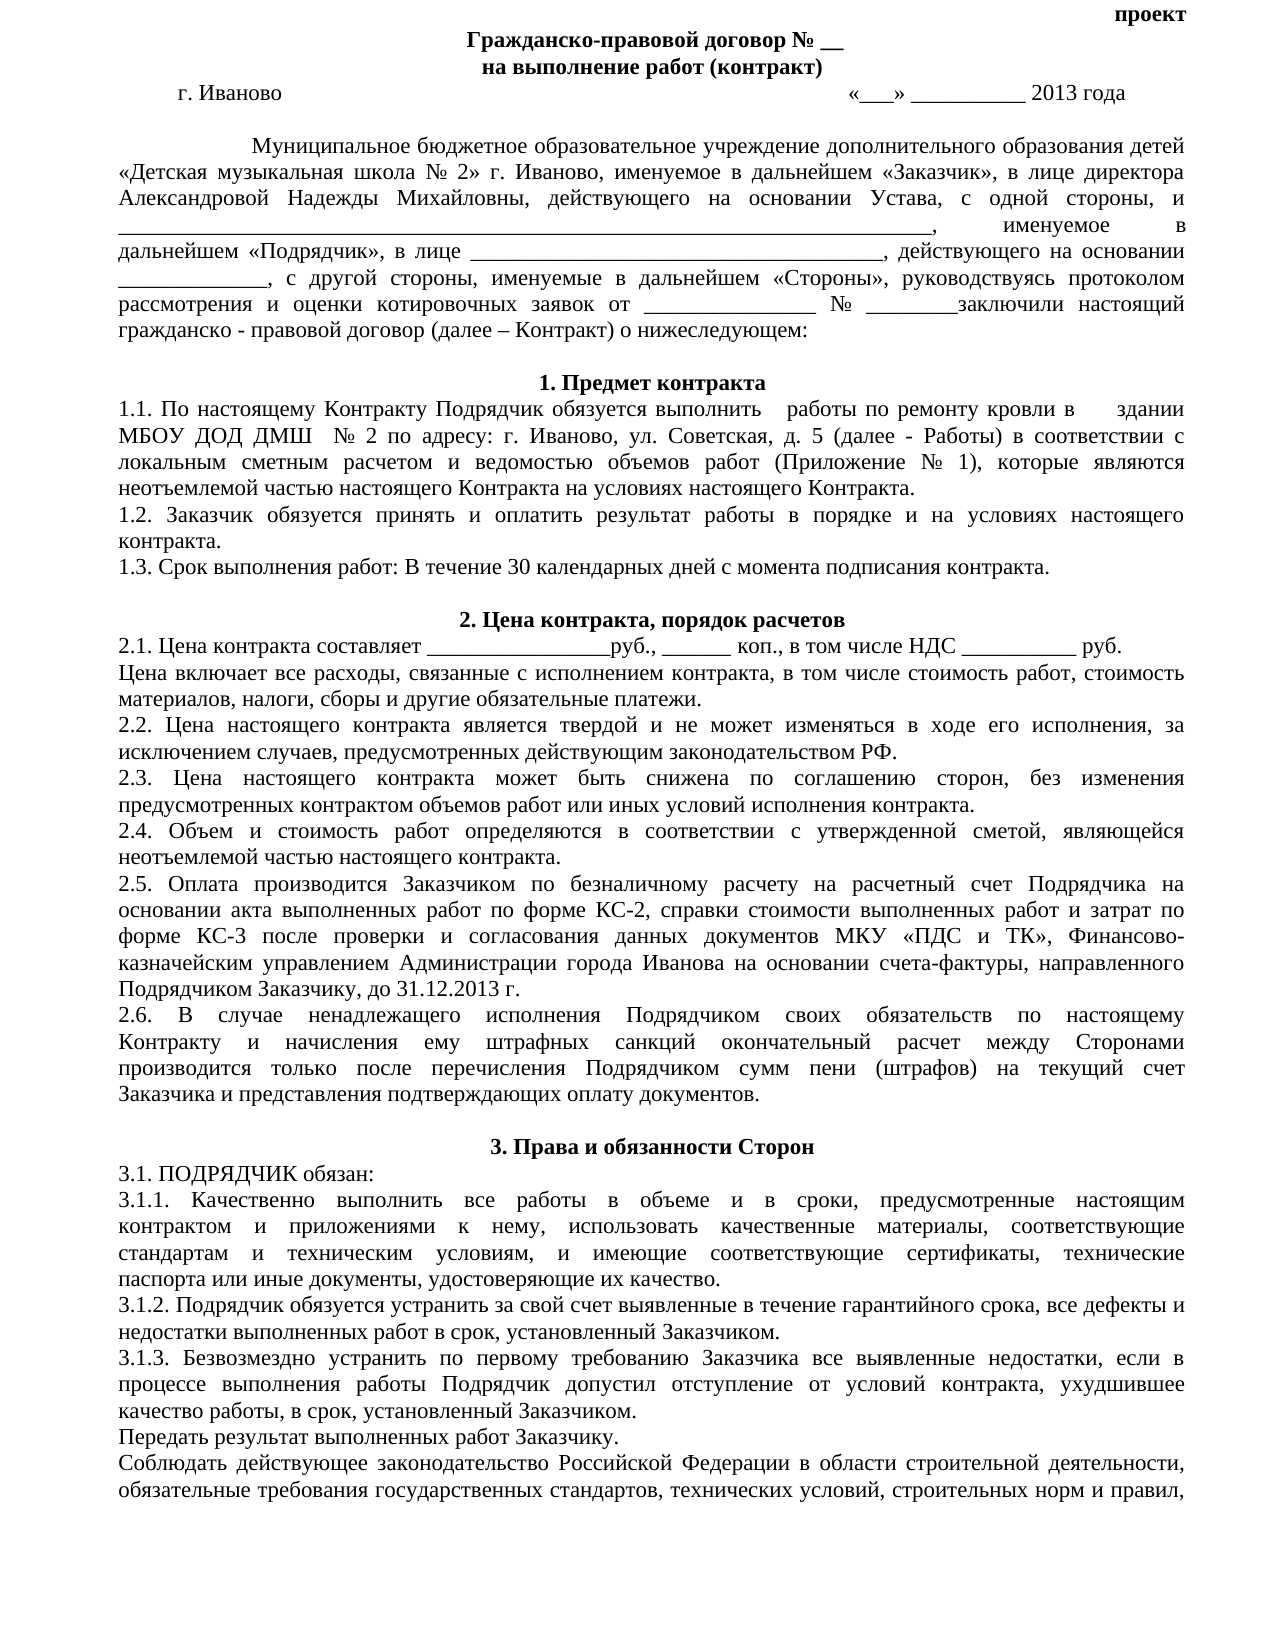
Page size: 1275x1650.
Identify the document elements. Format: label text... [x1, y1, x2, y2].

text 2.2. Цена настоящего контракта является твердой и не может изменяться в ходе его исполнения, за исключением случаев, предусмотренных действующим законодательством РФ. [118, 712, 1186, 764]
text Муниципальное бюджетное образовательное учреждение дополнительного образования детей «Детская музыкальная школа № 2» г. Иваново, именуемое в дальнейшем «Заказчик», в лице директора Александровой Надежды Михайловны, действующего на основании Устава, с одной стороны, и _______________________________________________________________________, именуемое в дальнейшем «Подрядчик», в лице ____________________________________, действующего на основании _____________, с другой стороны, именуемые в дальнейшем «Стороны», руководствуясь протоколом рассмотрения и оценки котировочных заявок от _______________ № ________заключили настоящий гражданско - правовой договор (далее – Контракт) о нижеследующем: [118, 132, 1186, 343]
text 2. Цена контракта, порядок расчетов [118, 606, 1186, 632]
text Цена включает все расходы, связанные с исполнением контракта, в том числе стоимость работ, стоимость материалов, налоги, сборы и другие обязательные платежи. [118, 659, 1186, 712]
text проект [118, 0, 1186, 26]
text 2.3. Цена настоящего контракта может быть снижена по соглашению сторон, без изменения предусмотренных контрактом объемов работ или иных условий исполнения контракта. [118, 764, 1186, 817]
text г. Иваново «___» __________ 2013 года [118, 79, 1186, 105]
text 1. Предмет контракта [118, 369, 1186, 395]
text Передать результат выполненных работ Заказчику. [118, 1423, 1186, 1449]
text Гражданско-правовой договор № __ [118, 26, 1186, 53]
text 3.1.2. Подрядчик обязуется устранить за свой счет выявленные в течение гарантийного срока, все дефекты и недостатки выполненных работ в срок, установленный Заказчиком. [118, 1291, 1186, 1344]
text 2.4. Объем и стоимость работ определяются в соответствии с утвержденной сметой, являющейся неотъемлемой частью настоящего контракта. [118, 817, 1186, 870]
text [118, 1449, 1186, 1502]
text 3.1. ПОДРЯДЧИК обязан: [118, 1159, 1186, 1186]
text 1.2. Заказчик обязуется принять и оплатить результат работы в порядке и на условиях настоящего контракта. [118, 501, 1186, 553]
text 2.1. Цена контракта составляет ________________руб., ______ коп., в том числе НДС __________ руб. [118, 632, 1186, 659]
text 2.5. Оплата производится Заказчиком по безналичному расчету на расчетный счет Подрядчика на основании акта выполненных работ по форме КС-2, справки стоимости выполненных работ и затрат по форме КС-3 после проверки и согласования данных документов МКУ «ПДС и ТК», Финансово-казначейским управлением Администрации города Иванова на основании счета-фактуры, направленного Подрядчиком Заказчику, до 31.12.2013 г. [118, 870, 1186, 1001]
text 3. Права и обязанности Сторон [118, 1133, 1186, 1159]
text 1.3. Срок выполнения работ: В течение 30 календарных дней с момента подписания контракта. [118, 553, 1186, 580]
text 2.6. В случае ненадлежащего исполнения Подрядчиком своих обязательств по настоящему Контракту и начисления ему штрафных санкций окончательный расчет между Сторонами производится только после перечисления Подрядчиком сумм пени (штрафов) на текущий счет Заказчика и представления подтверждающих оплату документов. [118, 1001, 1186, 1107]
text 3.1.3. Безвозмездно устранить по первому требованию Заказчика все выявленные недостатки, если в процессе выполнения работы Подрядчик допустил отступление от условий контракта, ухудшившее качество работы, в срок, установленный Заказчиком. [118, 1344, 1186, 1423]
text на выполнение работ (контракт) [118, 53, 1186, 79]
text 1.1. По настоящему Контракту Подрядчик обязуется выполнить работы по ремонту кровли в здании МБОУ ДОД ДМШ № 2 по адресу: г. Иваново, ул. Советская, д. 5 (далее - Работы) в соответствии с локальным сметным расчетом и ведомостью объемов работ (Приложение № 1), которые являются неотъемлемой частью настоящего Контракта на условиях настоящего Контракта. [118, 395, 1186, 501]
text 3.1.1. Качественно выполнить все работы в объеме и в сроки, предусмотренные настоящим контрактом и приложениями к нему, использовать качественные материалы, соответствующие стандартам и техническим условиям, и имеющие соответствующие сертификаты, технические паспорта или иные документы, удостоверяющие их качество. [118, 1186, 1186, 1291]
